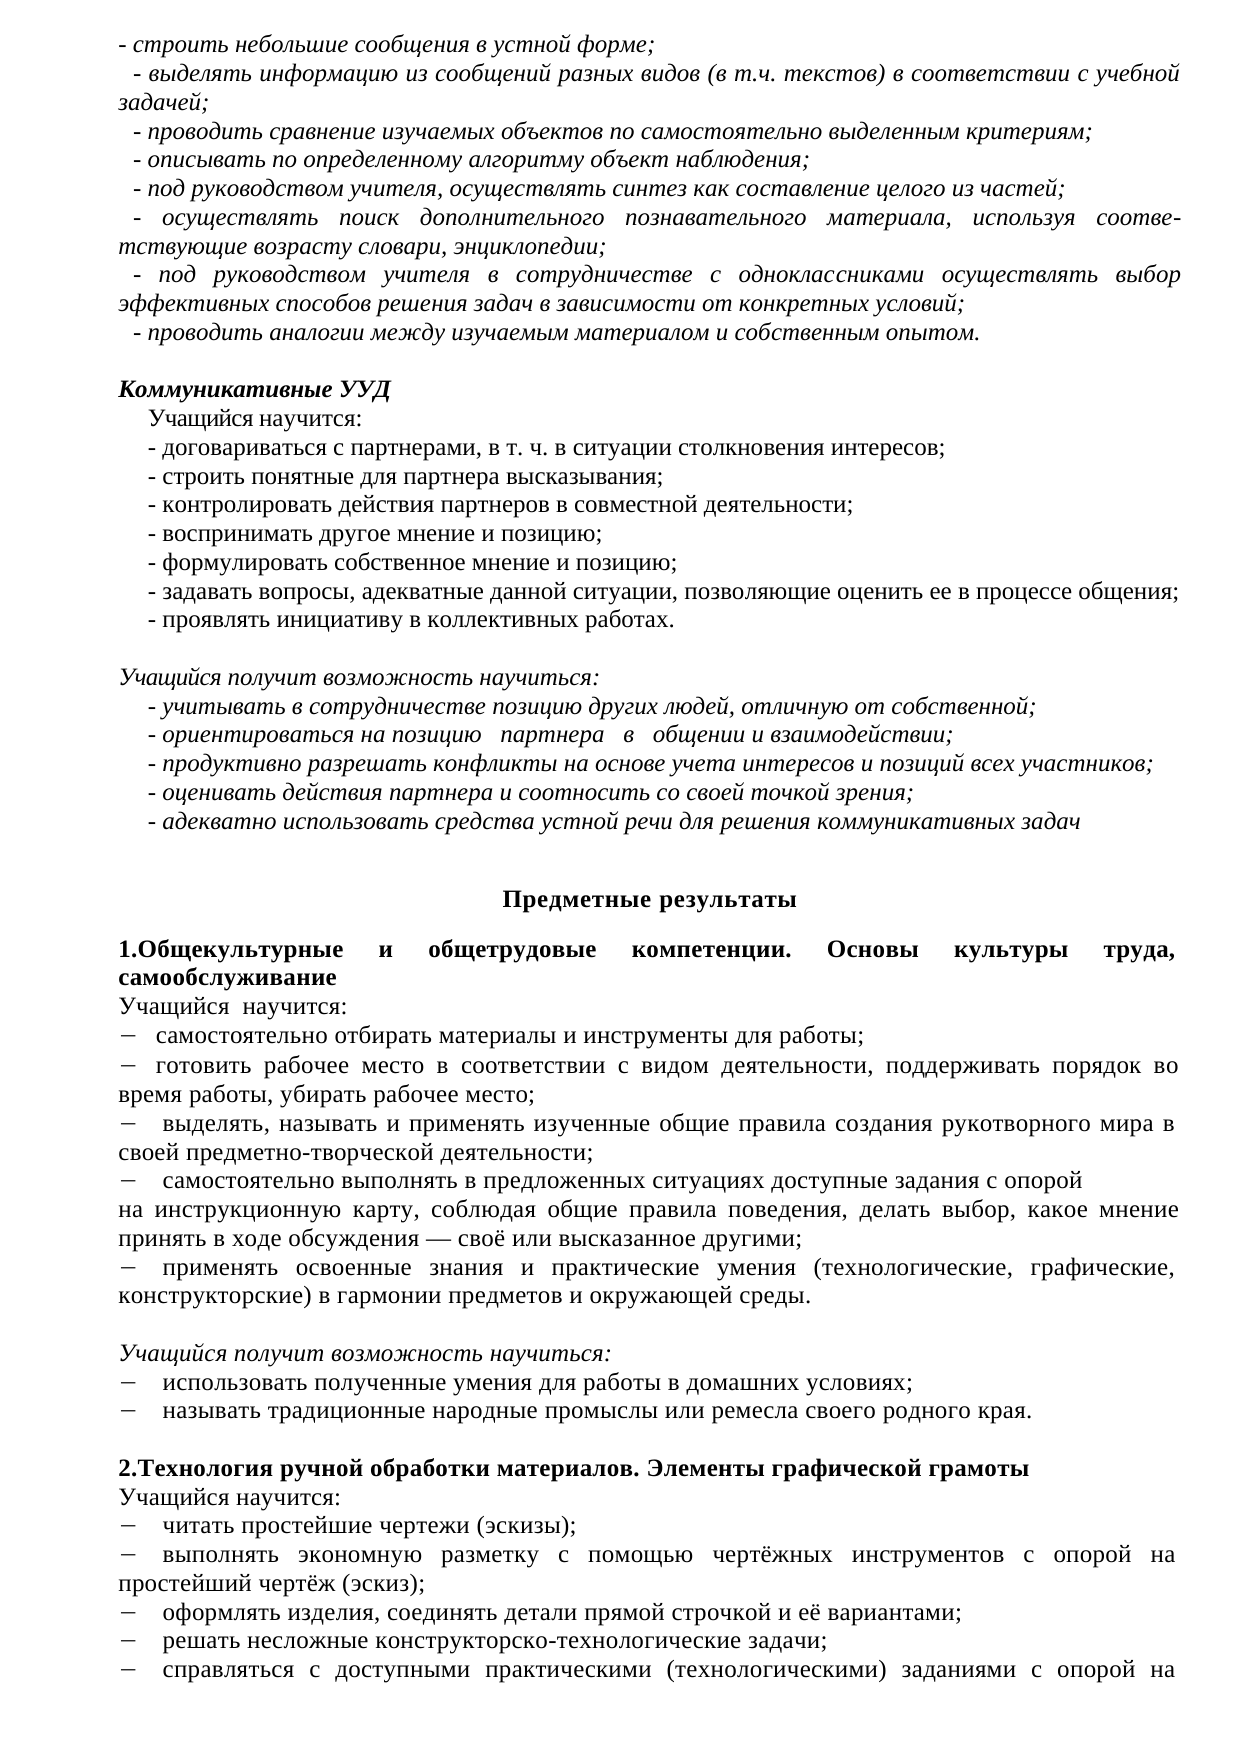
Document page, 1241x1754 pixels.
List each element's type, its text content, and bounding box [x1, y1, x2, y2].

text - проявлять инициативу в коллективных работах. [118, 604, 1181, 633]
text на инструкционную карту, соблюдая общие правила поведения, делать выбор, какое мнение принять в ходе обсуждения — своё или высказанное другими; [118, 1194, 1181, 1252]
text - формулировать собственное мнение и позицию; [118, 547, 1181, 576]
list выделять, называть и применять изученные общие правила создания рукотворного мира в своей предметно-творческой деятельности; [118, 1108, 1177, 1166]
list использовать полученные умения для работы в домашних условиях; [118, 1367, 1181, 1396]
text - оценивать действия партнера и соотносить со своей точкой зрения; [118, 777, 1181, 806]
list самостоятельно выполнять в предложенных ситуациях доступные задания с опорой [118, 1166, 1181, 1194]
text - контролировать действия партнеров в совместной деятельности; [118, 489, 1181, 518]
text Предметные результаты [118, 884, 1181, 913]
text Учащийся получит возможность научиться: [118, 1338, 1181, 1367]
text - под руководством учителя в сотрудничестве с одноклассниками осуществлять выбор эффективных способов решения задач в зависимости от конкретных условий; [118, 259, 1181, 317]
text - осуществлять поиск дополнительного познавательного материала, используя соответствующие возрасту словари, энциклопедии; [118, 202, 1181, 259]
list самостоятельно отбирать материалы и инструменты для работы; [118, 1020, 1181, 1049]
text - продуктивно разрешать конфликты на основе учета интересов и позиций всех участников; [118, 748, 1181, 777]
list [118, 1654, 1177, 1683]
list выполнять экономную разметку с помощью чертёжных инструментов с опорой на простейший чертёж (эскиз); [118, 1539, 1177, 1597]
text - под руководством учителя, осуществлять синтез как составление целого из частей; [118, 173, 1181, 202]
text - проводить аналогии между изучаемым материалом и собственным опытом. [118, 317, 1181, 346]
list применять освоенные знания и практические умения (технологические, графические, конструкторские) в гармонии предметов и окружающей среды. [118, 1252, 1177, 1309]
text - строить небольшие сообщения в устной форме; [118, 29, 1181, 58]
text - строить понятные для партнера высказывания; [118, 461, 1181, 489]
text Учащийся научится: [118, 403, 1181, 432]
text - выделять информацию из сообщений разных видов (в т.ч. текстов) в соответствии с учебной задачей; [118, 58, 1181, 116]
list оформлять изделия, соединять детали прямой строчкой и её вариантами; [118, 1597, 1181, 1626]
text - ориентироваться на позицию партнера в общении и взаимодействии; [118, 719, 1181, 748]
text Учащийся получит возможность научиться: [118, 662, 1181, 691]
text - договариваться с партнерами, в т. ч. в ситуации столкновения интересов; [118, 432, 1181, 461]
text - воспринимать другое мнение и позицию; [118, 518, 1181, 547]
text 2.Технология ручной обработки материалов. Элементы графической грамоты [118, 1453, 1181, 1482]
text - проводить сравнение изучаемых объектов по самостоятельно выделенным критериям; [118, 116, 1181, 144]
text Учащийся научится: [118, 991, 1181, 1020]
text - задавать вопросы, адекватные данной ситуации, позволяющие оценить ее в процессе общения; [118, 576, 1181, 604]
text Учащийся научится: [118, 1482, 1181, 1511]
text - учитывать в сотрудничестве позицию других людей, отличную от собственной; [118, 691, 1181, 719]
text Коммуникативные УУД [118, 374, 1181, 403]
list читать простейшие чертежи (эскизы); [118, 1511, 1181, 1539]
text 1.Общекультурные и общетрудовые компетенции. Основы культуры труда, самообслуживание [118, 934, 1177, 991]
text - описывать по определенному алгоритму объект наблюдения; [118, 144, 1181, 173]
list решать несложные конструкторско-технологические задачи; [118, 1626, 1181, 1654]
list называть традиционные народные промыслы или ремесла своего родного края. [118, 1396, 1181, 1424]
list готовить рабочее место в соответствии с видом деятельности, поддерживать порядок во время работы, убирать рабочее место; [118, 1051, 1181, 1108]
text - адекватно использовать средства устной речи для решения коммуникативных задач [118, 806, 1181, 834]
